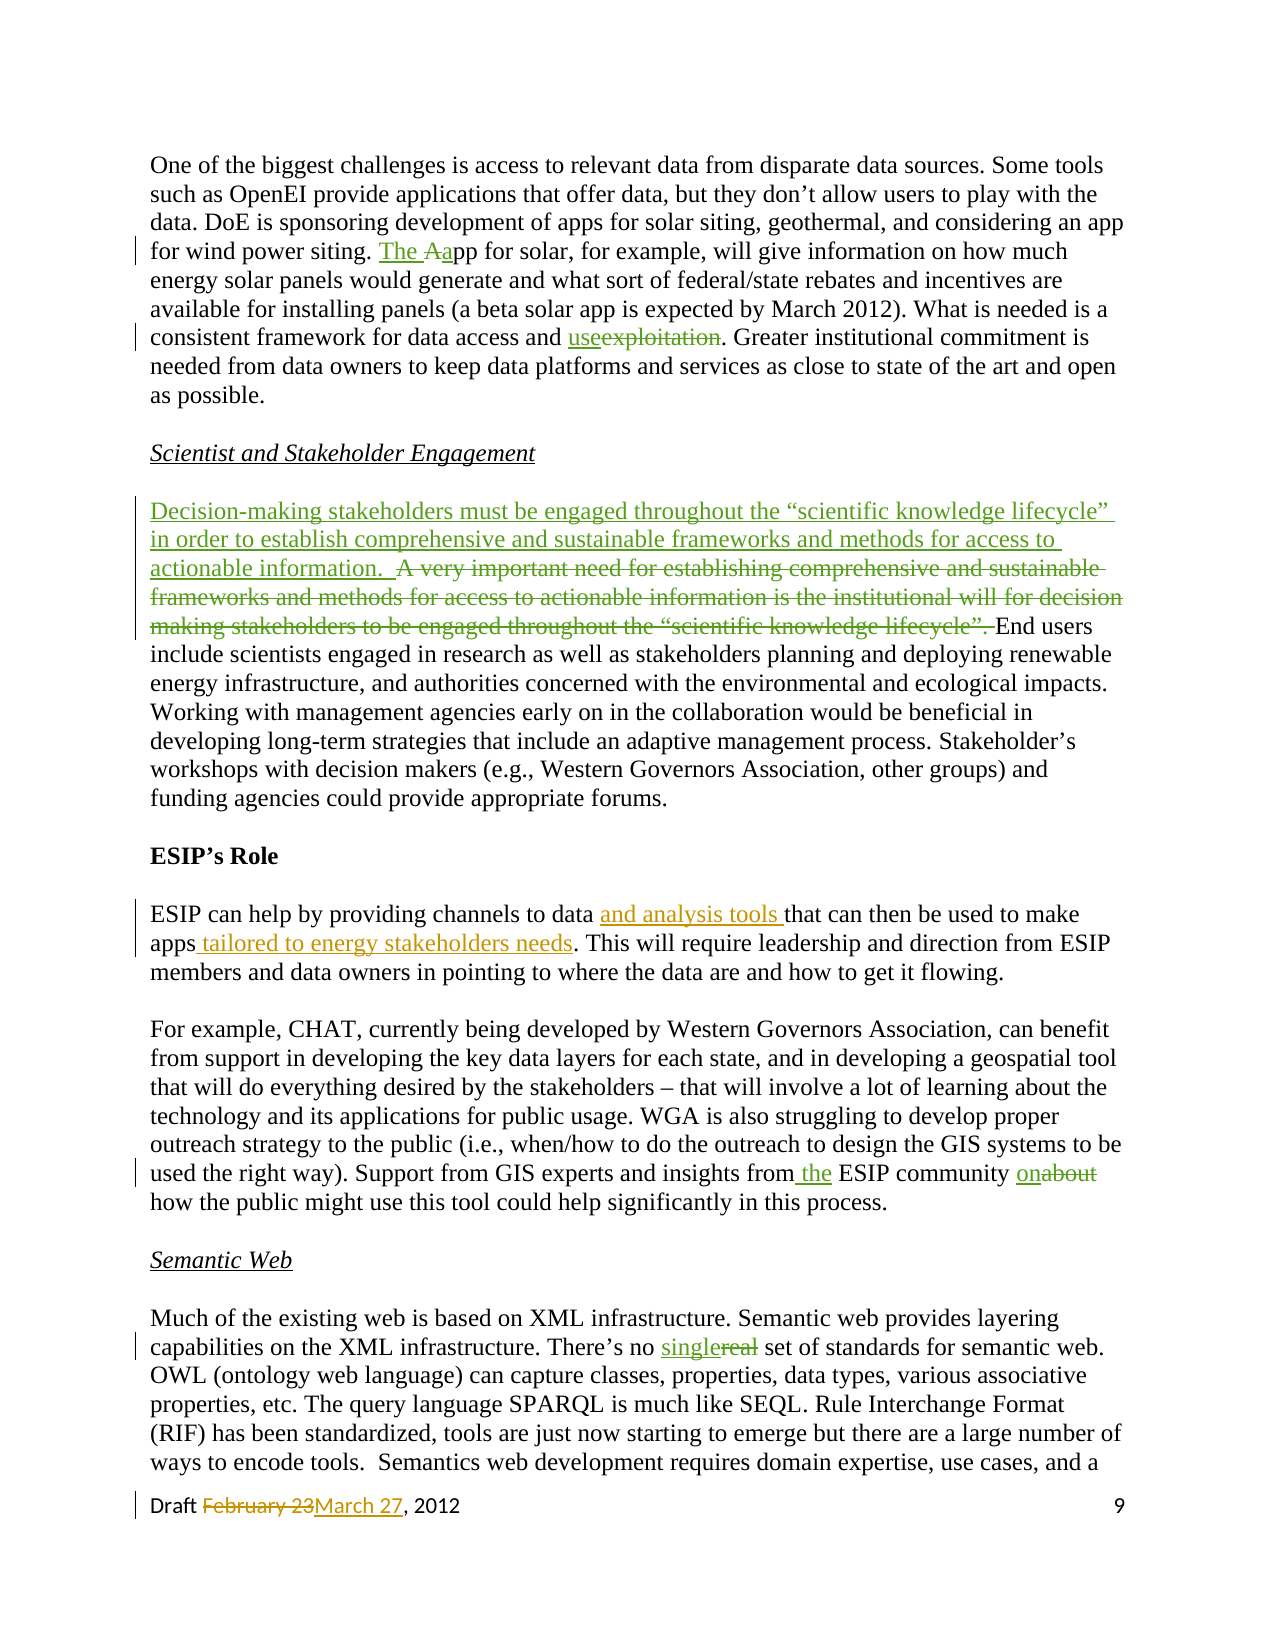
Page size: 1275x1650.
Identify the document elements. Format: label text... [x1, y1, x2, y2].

text One of the biggest challenges is access to relevant data from disparate data sources. Some tools such as OpenEI provide applications that offer data, but they don’t allow users to play with the data. DoE is sponsoring development of apps for solar siting, geothermal, and considering an app for wind power siting. pp for solar, for example, will give information on how much energy solar panels would generate and what sort of federal/state rebates and incentives are available for installing panels (a beta solar app is expected by March 2012). What is needed is a consistent framework for data access and . Greater institutional commitment is needed from data owners to keep data platforms and services as close to state of the art and open as possible. [150, 150, 1125, 409]
text Scientist and Stakeholder Engagement [150, 438, 1125, 467]
text Semantic Web [150, 1245, 1125, 1274]
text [150, 1303, 1125, 1475]
text For example, CHAT, currently being developed by Western Governors Association, can benefit from support in developing the key data layers for each state, and in developing a geospatial tool that will do everything desired by the stakeholders – that will involve a lot of learning about the technology and its applications for public usage. WGA is also struggling to develop proper outreach strategy to the public (i.e., when/how to do the outreach to design the GIS systems to be used the right way). Support from GIS experts and insights from ESIP community how the public might use this tool could help significantly in this process. [150, 1014, 1125, 1216]
text ESIP’s Role [150, 841, 1125, 870]
text End users include scientists engaged in research as well as stakeholders planning and deploying renewable energy infrastructure, and authorities concerned with the environmental and ecological impacts. Working with management agencies early on in the collaboration would be beneficial in developing long-term strategies that include an adaptive management process. Stakeholder’s workshops with decision makers (e.g., Western Governors Association, other groups) and funding agencies could provide appropriate forums. [150, 496, 1125, 812]
text ESIP can help by providing channels to data that can then be used to make apps. This will require leadership and direction from ESIP members and data owners in pointing to where the data are and how to get it flowing. [150, 899, 1125, 985]
